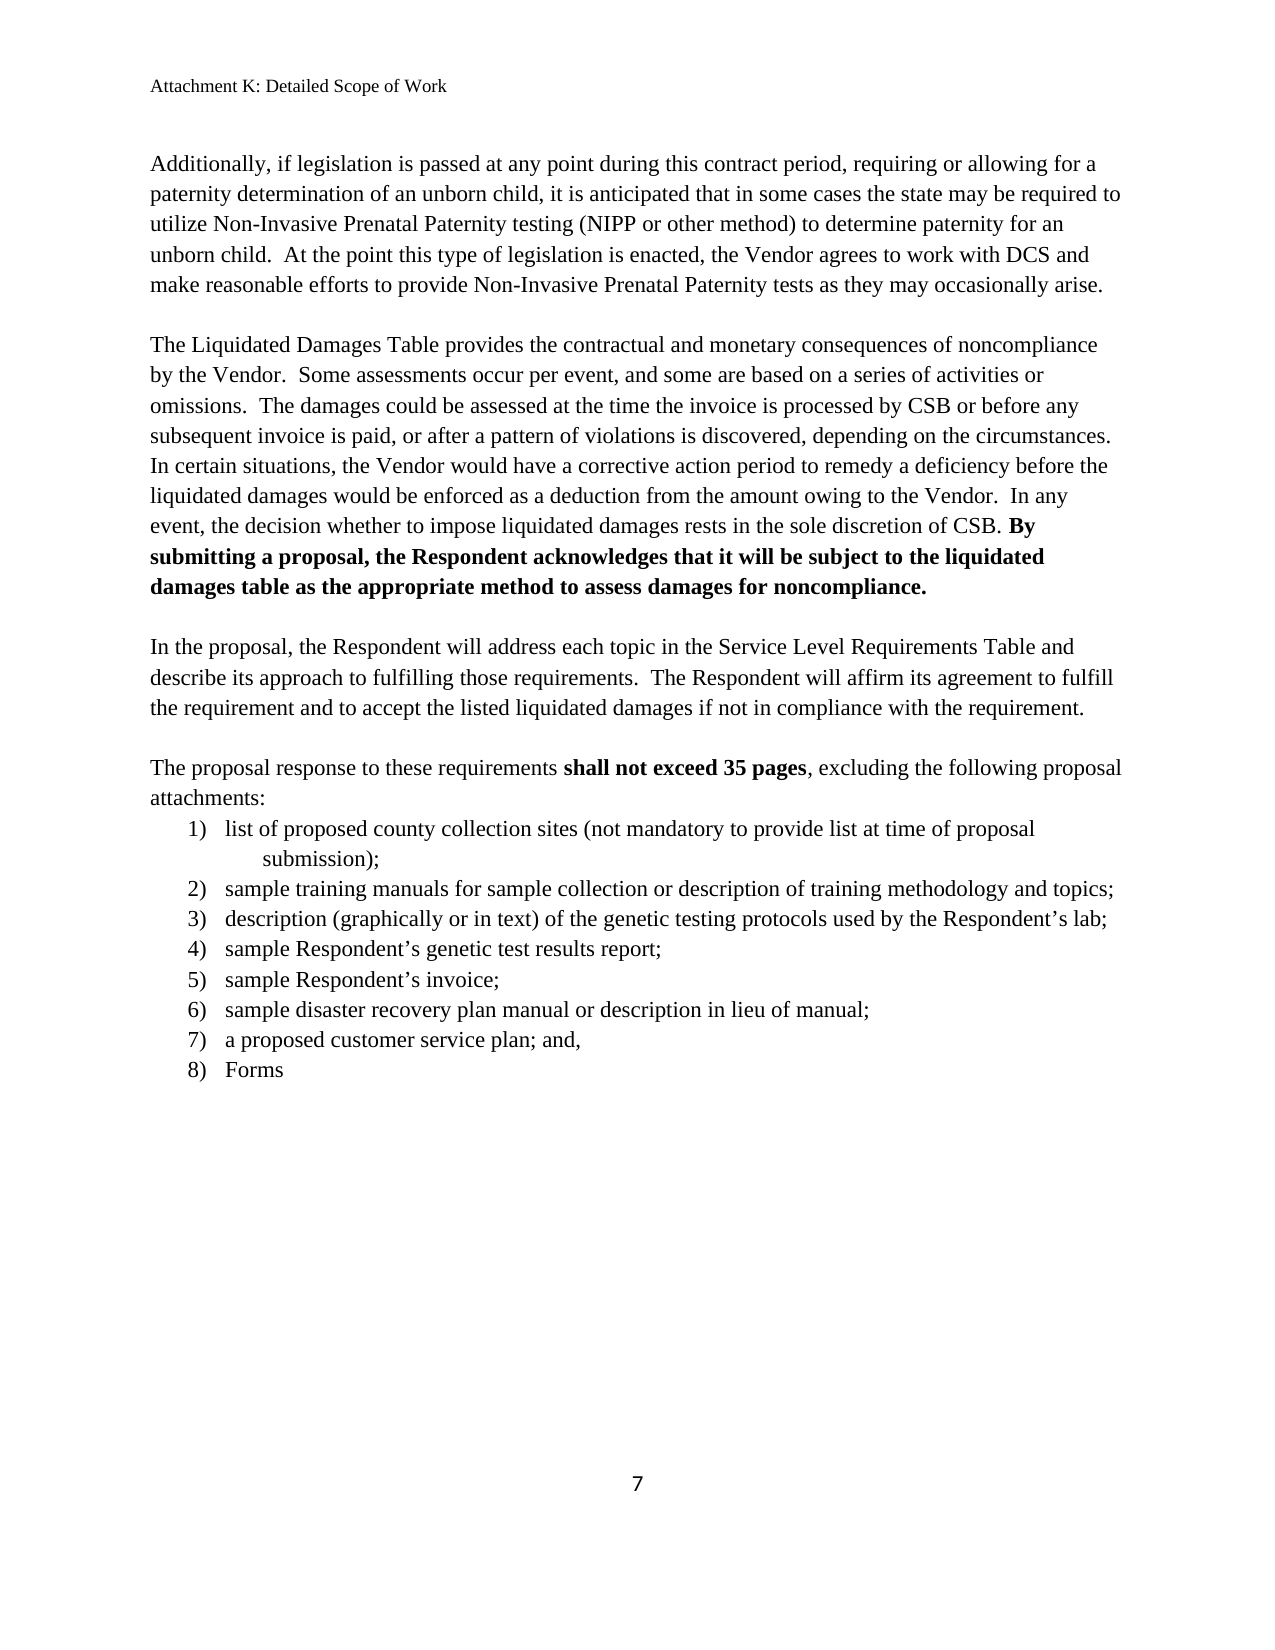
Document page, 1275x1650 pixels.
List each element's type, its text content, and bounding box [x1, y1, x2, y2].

list sample training manuals for sample collection or description of training methodology and topics; [187, 875, 1125, 901]
list sample disaster recovery plan manual or description in lieu of manual; [187, 996, 1125, 1022]
list list of proposed county collection sites (not mandatory to provide list at time of proposal submission); [187, 814, 1125, 871]
list Additionally, if legislation is passed at any point during this contract period, requiring or allowing for a paternity determination of an unborn child, it is anticipated that in some cases the state may be required to utilize Non-Invasive Prenatal Paternity testing (NIPP or other method) to determine paternity for an unborn child. At the point this type of legislation is enacted, the Vendor agrees to work with DCS and make reasonable efforts to provide Non-Invasive Prenatal Paternity tests as they may occasionally arise. [150, 150, 1125, 297]
list description (graphically or in text) of the genetic testing protocols used by the Respondent’s lab; [187, 905, 1125, 932]
list a proposed customer service plan; and, [187, 1026, 1125, 1052]
list sample Respondent’s genetic test results report; [187, 935, 1125, 962]
list The Liquidated Damages Table provides the contractual and monetary consequences of noncompliance by the Vendor. Some assessments occur per event, and some are based on a series of activities or omissions. The damages could be assessed at the time the invoice is processed by CSB or before any subsequent invoice is paid, or after a pattern of violations is discovered, depending on the circumstances. In certain situations, the Vendor would have a corrective action period to remedy a deficiency before the liquidated damages would be enforced as a deduction from the amount owing to the Vendor. In any event, the decision whether to impose liquidated damages rests in the sole discretion of CSB. By submitting a proposal, the Respondent acknowledges that it will be subject to the liquidated damages table as the appropriate method to assess damages for noncompliance. [150, 331, 1125, 599]
list In the proposal, the Respondent will address each topic in the Service Level Requirements Table and describe its approach to fulfilling those requirements. The Respondent will affirm its agreement to fulfill the requirement and to accept the listed liquidated damages if not in compliance with the requirement. [150, 633, 1125, 720]
list Forms [187, 1056, 1125, 1083]
list The proposal response to these requirements shall not exceed 35 pages, excluding the following proposal attachments: [150, 754, 1125, 811]
list sample Respondent’s invoice; [187, 966, 1125, 992]
